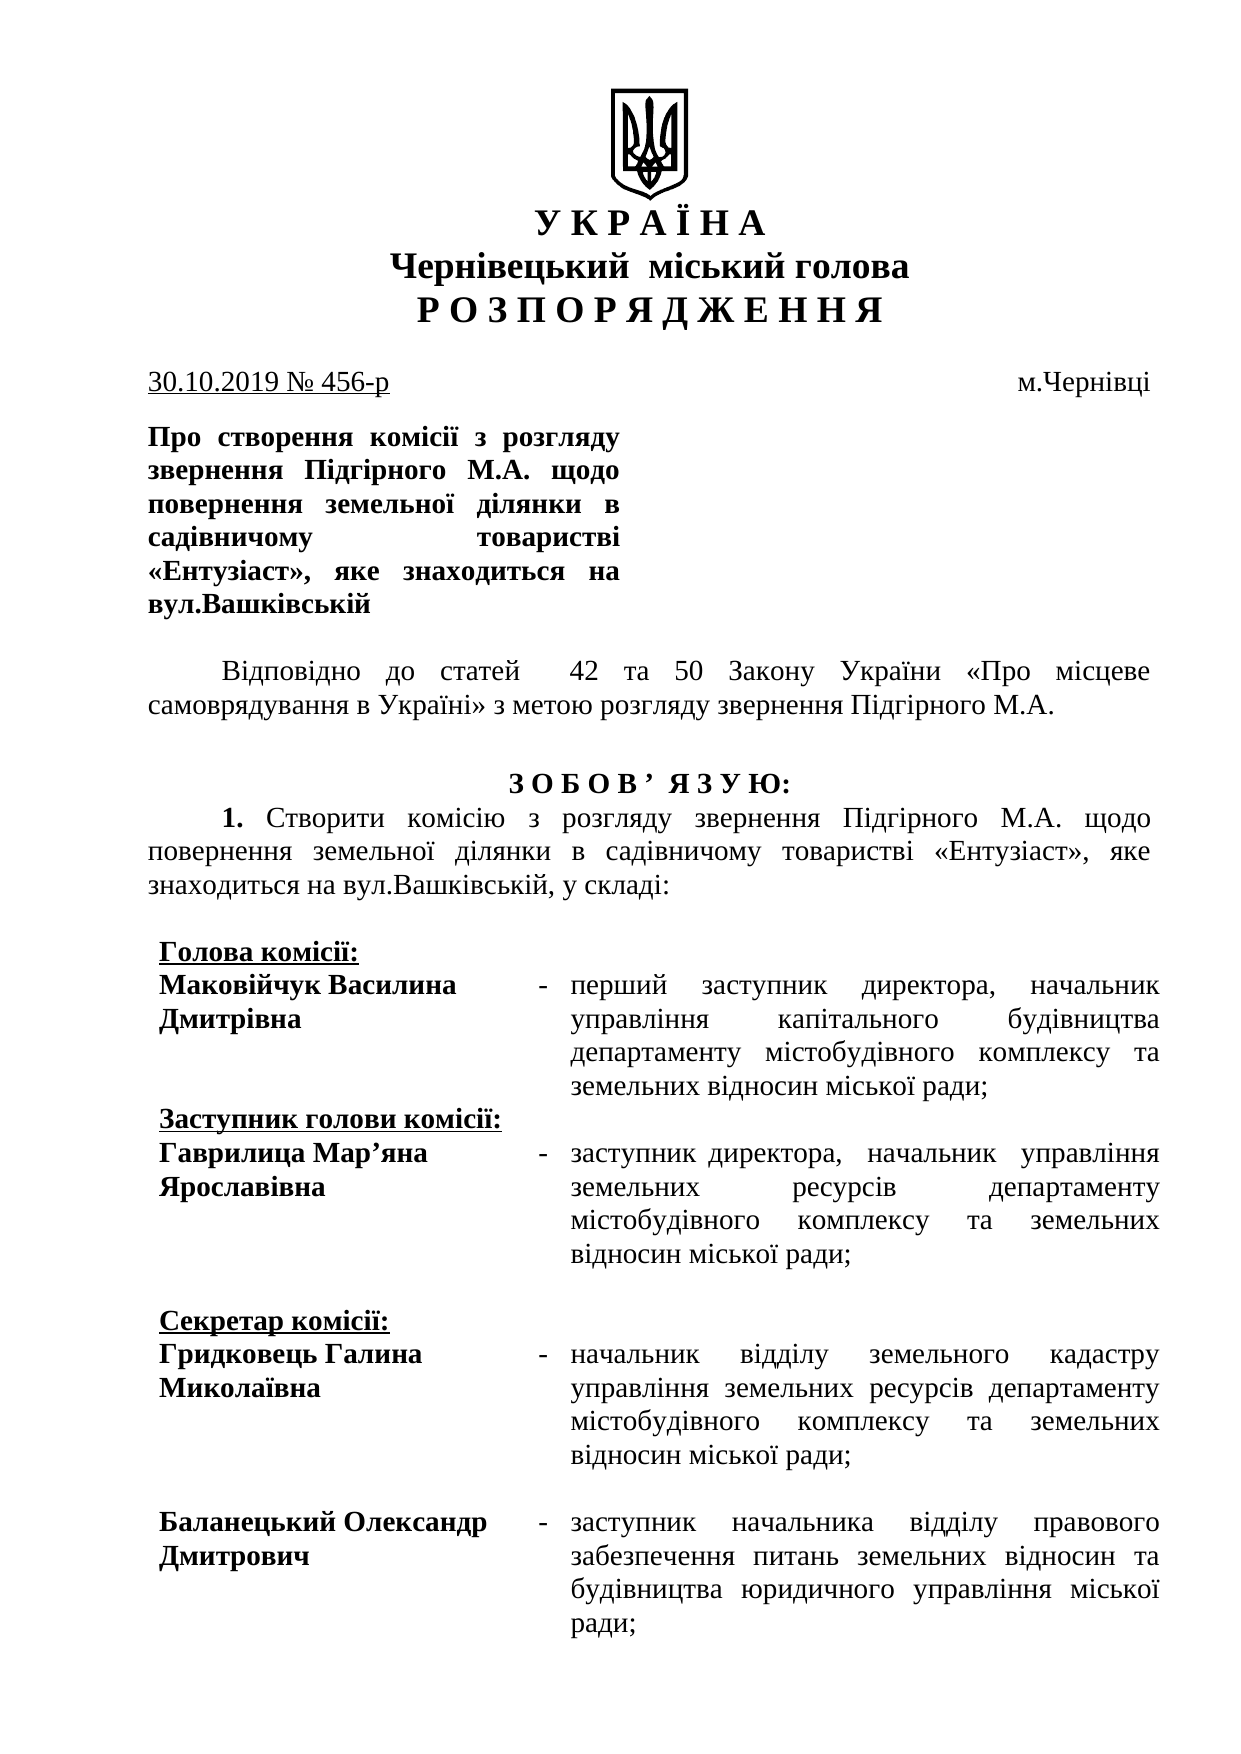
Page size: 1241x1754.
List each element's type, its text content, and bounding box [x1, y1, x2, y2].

table_cell Секретар комісії: Гридковець Галина Миколаївна [148, 1303, 527, 1504]
table_cell Заступник голови комісії: Гаврилица Мар’яна Ярославівна [148, 1102, 527, 1303]
text Чернівецький міський голова [148, 244, 1152, 287]
table_cell - [527, 1504, 559, 1638]
table_cell - [527, 1303, 559, 1504]
table_header - [527, 900, 559, 1102]
text Відповідно до статей 42 та 50 Закону України «Про місцеве самоврядування в Україні» з метою розгляду звернення Підгірного М.А. [148, 653, 1152, 721]
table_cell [148, 1504, 527, 1638]
text Про створення комісії з розгляду звернення Підгірного М.А. щодо повернення земельної ділянки в садівничому товаристві «Ентузіаст», яке знаходиться на вул.Вашківській [148, 419, 620, 620]
table_cell начальник відділу земельного кадастру управління земельних ресурсів департаменту містобудівного комплексу та земельних відносин міської ради; [559, 1303, 1171, 1504]
text У К Р А Ї Н А [148, 201, 1152, 244]
table_header Голова комісії: Маковійчук Василина Дмитрівна [148, 900, 527, 1102]
table_cell - [527, 1102, 559, 1303]
table_header перший заступник директора, начальник управління капітального будівництва департаменту містобудівного комплексу та земельних відносин міської ради; [559, 900, 1171, 1102]
table_cell заступник директора, начальник управління земельних ресурсів департаменту містобудівного комплексу та земельних відносин міської ради; [559, 1102, 1171, 1303]
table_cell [559, 1504, 1171, 1638]
text З О Б О В ’ Я З У Ю: [148, 766, 1152, 800]
text 30.10.2019 № 456-р м.Чернівці [148, 364, 1152, 397]
text Р О З П О Р Я Д Ж Е Н Н Я [148, 287, 1152, 330]
text 1. Створити комісію з розгляду звернення Підгірного М.А. щодо повернення земельної ділянки в садівничому товаристві «Ентузіаст», яке знаходиться на вул.Вашківській, у складі: [148, 800, 1152, 900]
